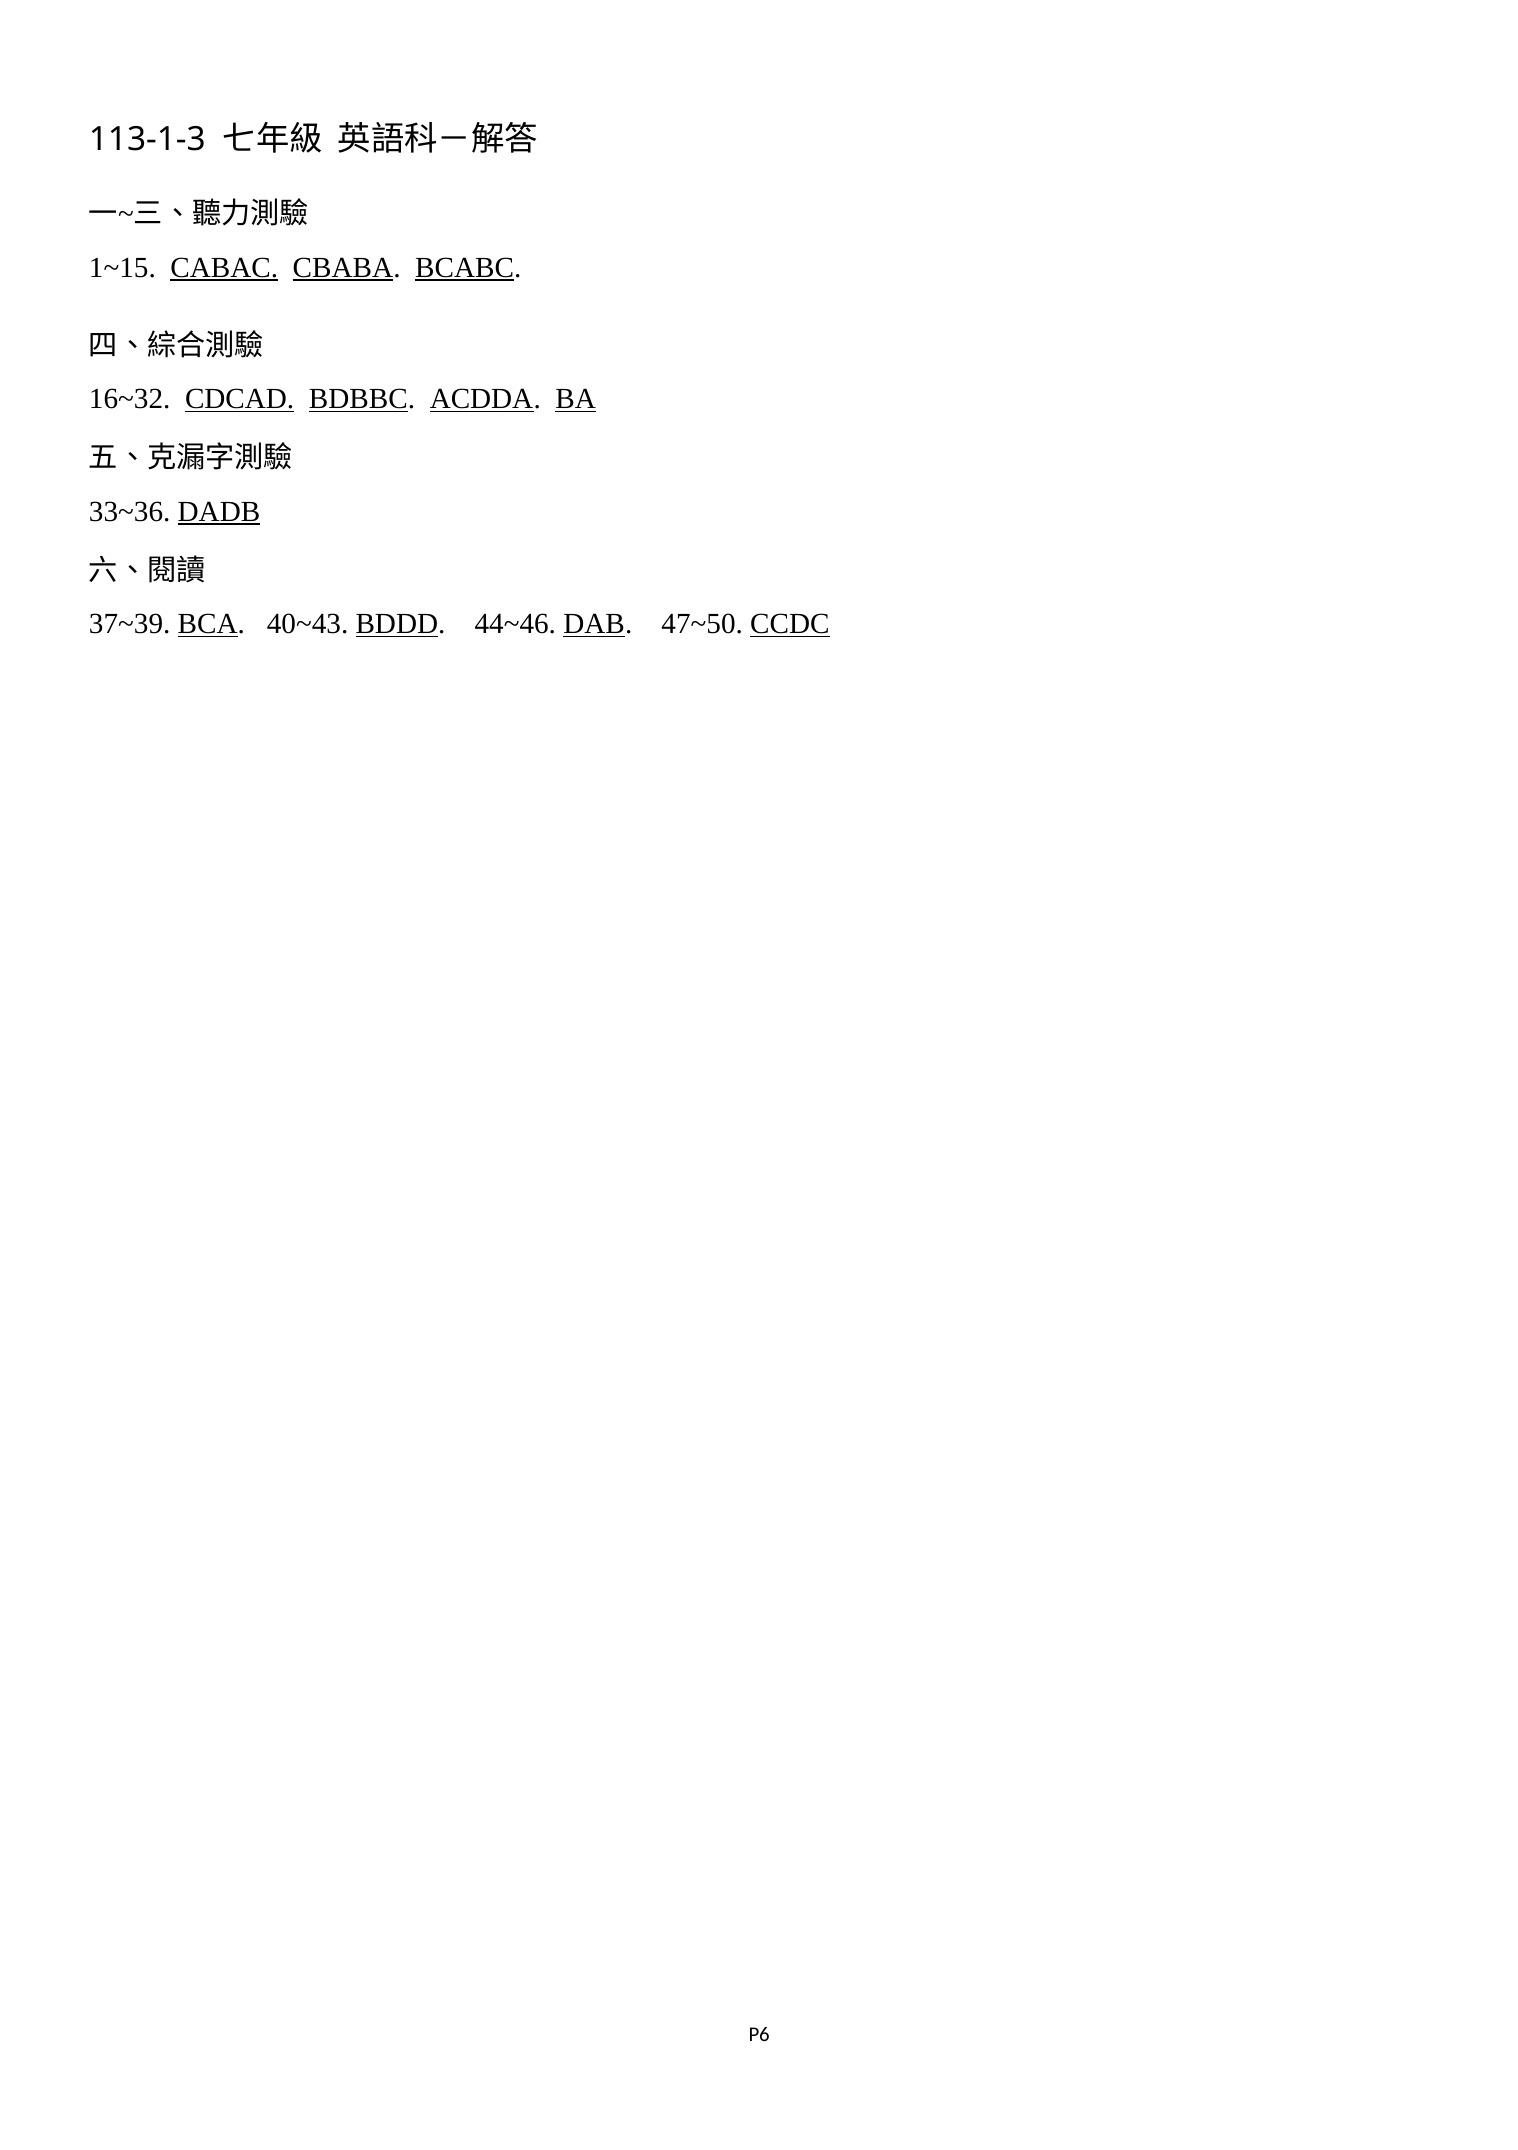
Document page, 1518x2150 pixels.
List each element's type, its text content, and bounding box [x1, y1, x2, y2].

text 1~15. CABAC. CBABA. BCABC. [89, 248, 1429, 286]
text 33~36. DADB [89, 492, 1429, 530]
text 四、綜合測驗 [89, 305, 1429, 380]
text 五、克漏字測驗 [89, 417, 1429, 492]
text 六、閱讀 [89, 530, 1429, 605]
text 37~39. BCA. 40~43. BDDD. 44~46. DAB. 47~50. CCDC [89, 605, 1429, 642]
text 一~三、聽力測驗 [89, 173, 1429, 248]
text 113-1-3 七年級 英語科－解答 [89, 98, 1429, 173]
text 16~32. CDCAD. BDBBC. ACDDA. BA [89, 380, 1429, 417]
